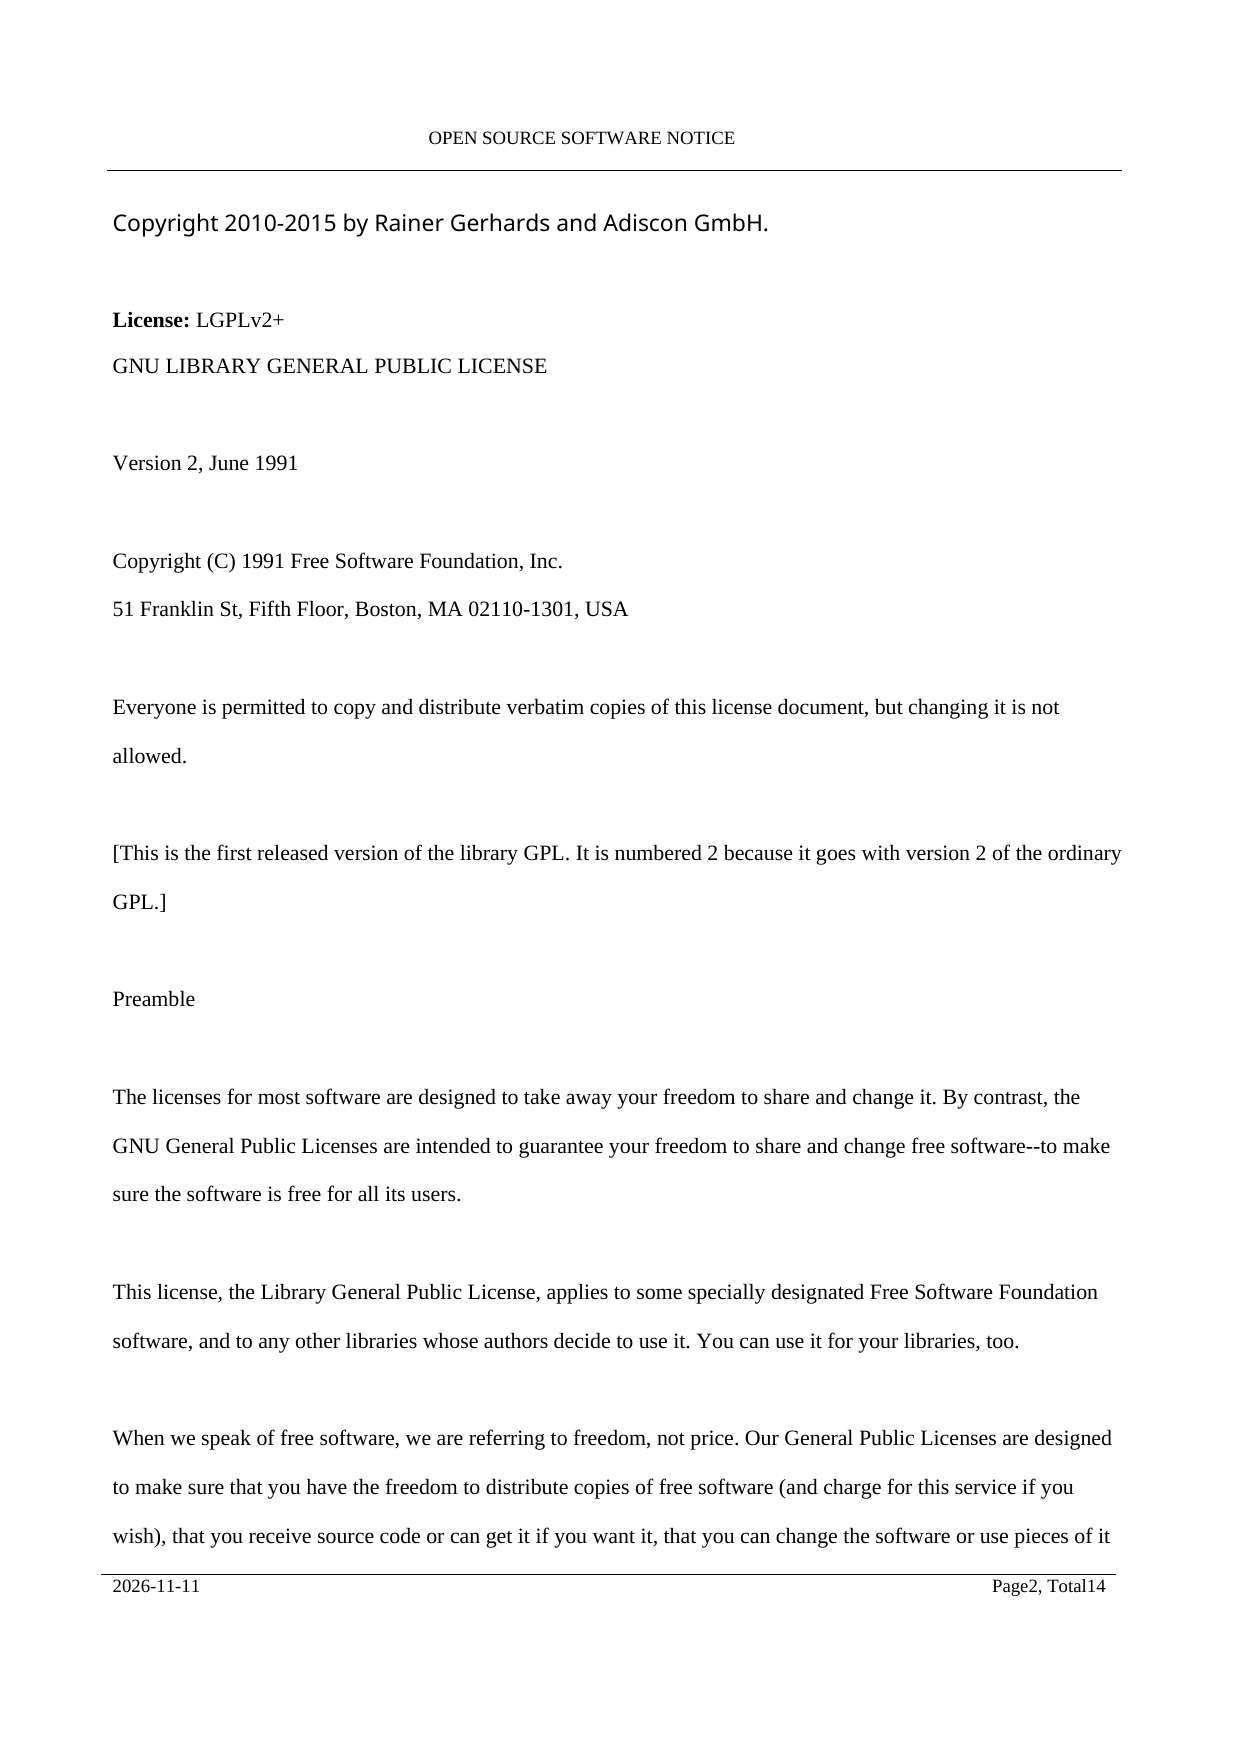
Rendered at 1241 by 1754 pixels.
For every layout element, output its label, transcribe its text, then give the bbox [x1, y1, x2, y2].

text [112, 206, 1128, 288]
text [112, 349, 1128, 1551]
text License: LGPLv2+ [112, 304, 1128, 336]
